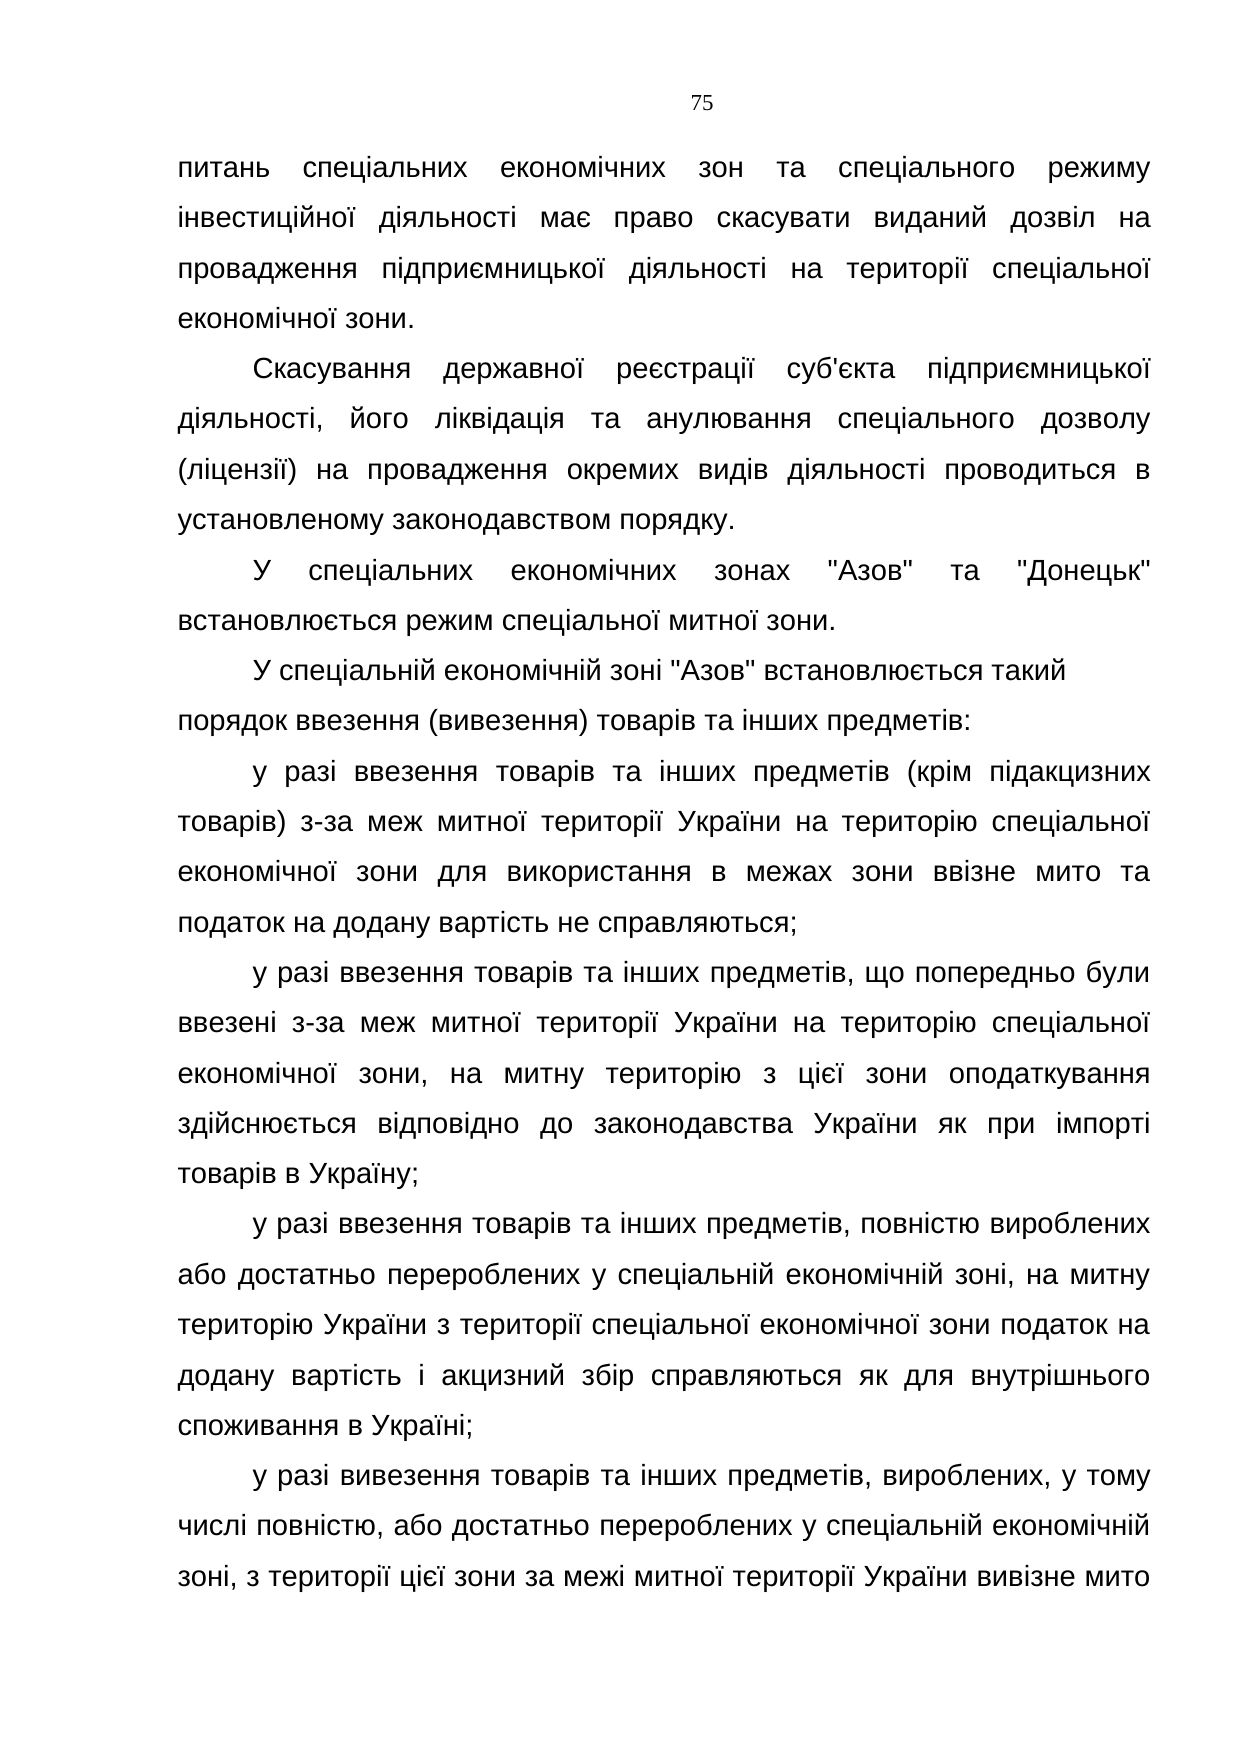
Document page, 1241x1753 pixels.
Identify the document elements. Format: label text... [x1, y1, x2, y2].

text У спеціальних економічних зонах "Азов" та "Донецьк" встановлюється режим спеціальної митної зони. [177, 552, 1152, 636]
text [177, 150, 1152, 334]
text у разі ввезення товарів та інших предметів, що попередньо були ввезені з-за меж митної території України на територію спеціальної економічної зони, на митну територію з цієї зони оподаткування здійснюється відповідно до законодавства України як при імпорті товарів в Україну; [177, 955, 1152, 1190]
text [177, 1458, 1152, 1592]
text У спеціальній економічній зоні "Азов" встановлюється такий порядок ввезення (вивезення) товарів та інших предметів: [177, 653, 1152, 737]
text Скасування державної реєстрації суб'єкта підприємницької діяльності, його ліквідація та анулювання спеціального дозволу (ліцензії) на провадження окремих видів діяльності проводиться в установленому законодавством порядку. [177, 351, 1152, 536]
text у разі ввезення товарів та інших предметів (крім підакцизних товарів) з-за меж митної території України на територію спеціальної економічної зони для використання в межах зони ввізне мито та податок на додану вартість не справляються; [177, 754, 1152, 938]
text у разі ввезення товарів та інших предметів, повністю вироблених або достатньо перероблених у спеціальній економічній зоні, на митну територію України з території спеціальної економічної зони податок на додану вартість і акцизний збір справляються як для внутрішнього споживання в Україні; [177, 1207, 1152, 1441]
